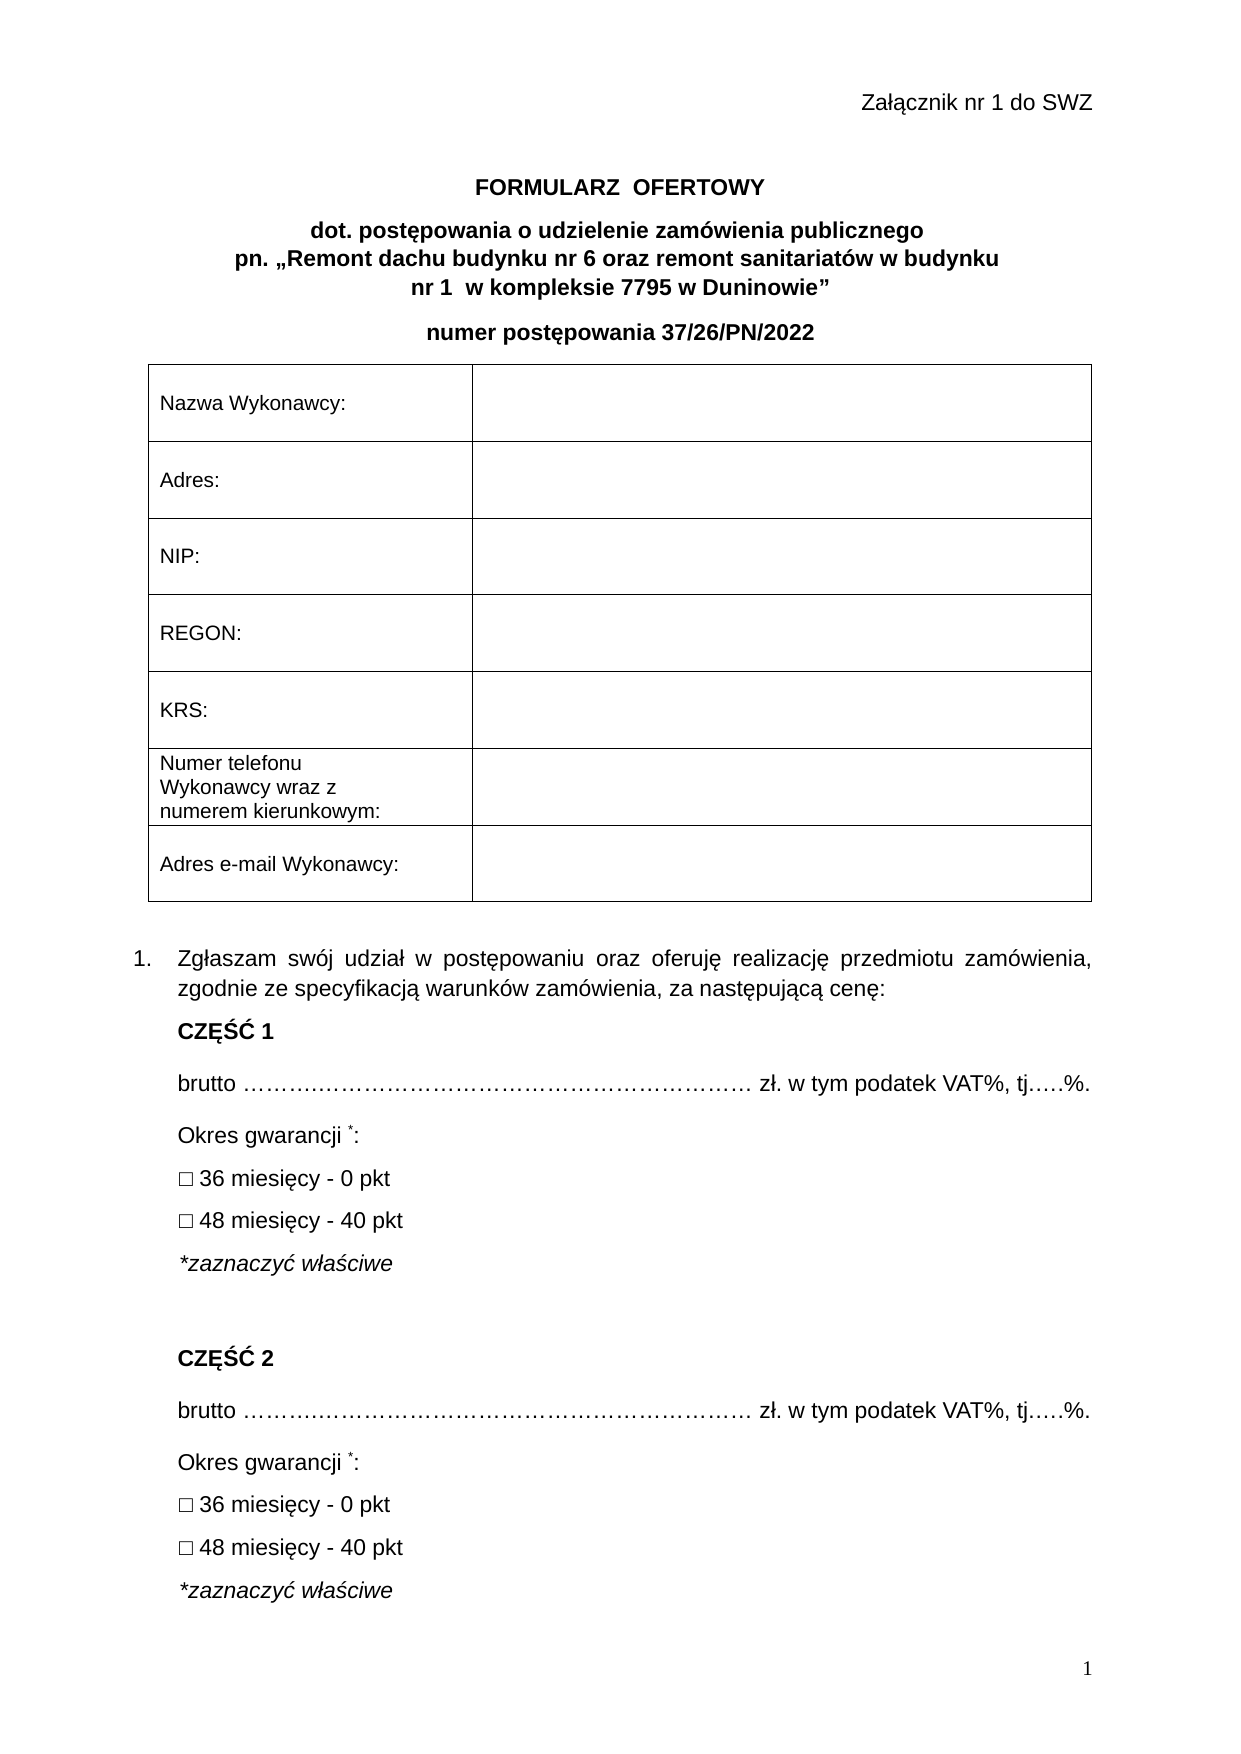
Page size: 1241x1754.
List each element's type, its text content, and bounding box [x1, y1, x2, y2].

text brutto ……….………………………………………………… zł. w tym podatek VAT%, tj.….%. [177, 1397, 1092, 1423]
text dot. postępowania o udzielenie zamówienia publicznego pn. „Remont dachu budynku nr 6 oraz remont sanitariatów w budynku nr 1 w kompleksie 7795 w Duninowie” [148, 217, 1092, 300]
text Okres gwarancji *: [177, 1449, 1092, 1475]
text CZĘŚĆ 1 [177, 1018, 1092, 1044]
text *zaznaczyć właściwe [179, 1577, 1092, 1603]
table_cell REGON: [149, 595, 472, 671]
text □ 36 miesięcy - 0 pkt [179, 1491, 1092, 1518]
text Załącznik nr 1 do SWZ [148, 89, 1093, 115]
table_cell [473, 595, 1091, 671]
text □ 48 miesięcy - 40 pkt [179, 1534, 1092, 1560]
list Zgłaszam swój udział w postępowaniu oraz oferuję realizację przedmiotu zamówienia, zgodnie ze specyfikacją warunków zamówienia, za następującą cenę: [133, 945, 1092, 1002]
table_cell [473, 519, 1091, 594]
table_cell Adres e-mail Wykonawcy: [149, 826, 472, 901]
text Okres gwarancji *: [177, 1122, 1092, 1148]
table_cell NIP: [149, 519, 472, 594]
text numer postępowania 37/26/PN/2022 [148, 319, 1092, 345]
text FORMULARZ OFERTOWY [148, 174, 1092, 200]
table_header Nazwa Wykonawcy: [149, 365, 472, 441]
text □ 36 miesięcy - 0 pkt [179, 1164, 1092, 1191]
text CZĘŚĆ 2 [177, 1345, 1092, 1371]
text *zaznaczyć właściwe [179, 1250, 1092, 1276]
table_cell Adres: [149, 442, 472, 517]
text □ 48 miesięcy - 40 pkt [179, 1207, 1092, 1234]
table_header [473, 365, 1091, 441]
table_cell [473, 672, 1091, 748]
table_cell KRS: [149, 672, 472, 748]
table_cell Numer telefonu Wykonawcy wraz z numerem kierunkowym: [149, 749, 472, 824]
table_cell [473, 749, 1091, 824]
table_cell [473, 826, 1091, 901]
table_cell [473, 442, 1091, 517]
text brutto ……….………………………………………………… zł. w tym podatek VAT%, tj.….%. [177, 1070, 1092, 1096]
